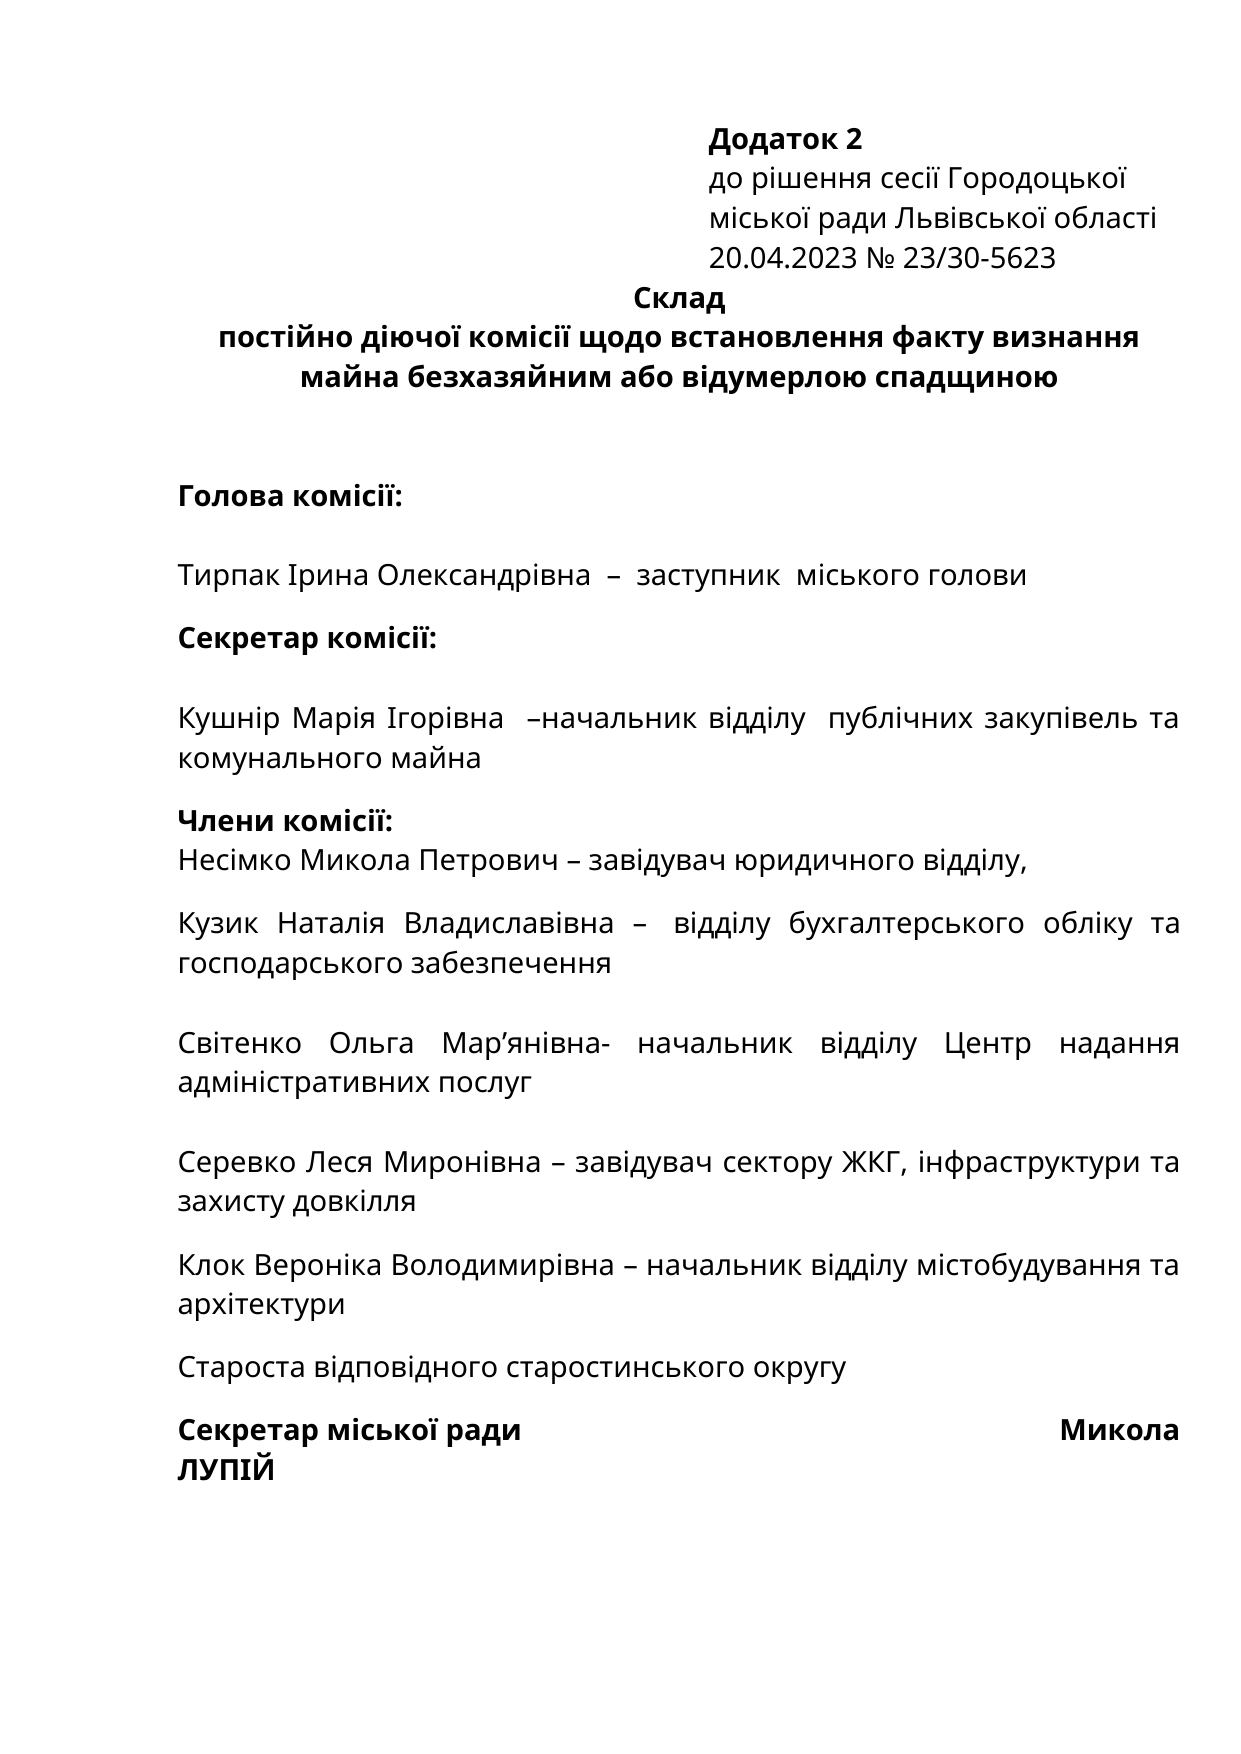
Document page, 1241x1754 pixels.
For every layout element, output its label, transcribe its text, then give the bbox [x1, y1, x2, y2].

text Несімко Микола Петрович – завідувач юридичного відділу, [177, 840, 1181, 879]
text Тирпак Ірина Олександрівна – заступник міського голови [177, 555, 1181, 594]
text Члени комісії: [177, 800, 1181, 840]
text Секретар міської ради Микола ЛУПІЙ [177, 1410, 1181, 1489]
text Клок Вероніка Володимирівна – начальник відділу містобудування та архітектури [177, 1244, 1181, 1323]
text до рішення сесії Городоцької міської ради Львівської області [709, 158, 1181, 237]
text Склад [177, 277, 1181, 317]
text Секретар комісії: [177, 618, 1181, 657]
text Додаток 2 [709, 118, 1181, 158]
text Кушнір Марія Ігорівна –начальник відділу публічних закупівель та комунального майна [177, 697, 1181, 777]
text Серевко Леся Миронівна – завідувач сектору ЖКГ, інфраструктури та захисту довкілля [177, 1141, 1181, 1220]
text 20.04.2023 № 23/30-5623 [709, 237, 1181, 277]
text Голова комісії: [177, 475, 1181, 515]
text Кузик Наталія Владиславівна – відділу бухгалтерського обліку та господарського забезпечення [177, 903, 1181, 982]
text Світенко Ольга Мар’янівна- начальник відділу Центр надання адміністративних послуг [177, 1022, 1181, 1101]
text Староста відповідного старостинського округу [177, 1347, 1181, 1386]
text постійно діючої комісії щодо встановлення факту визнання майна безхазяйним або відумерлою спадщиною [177, 317, 1181, 396]
